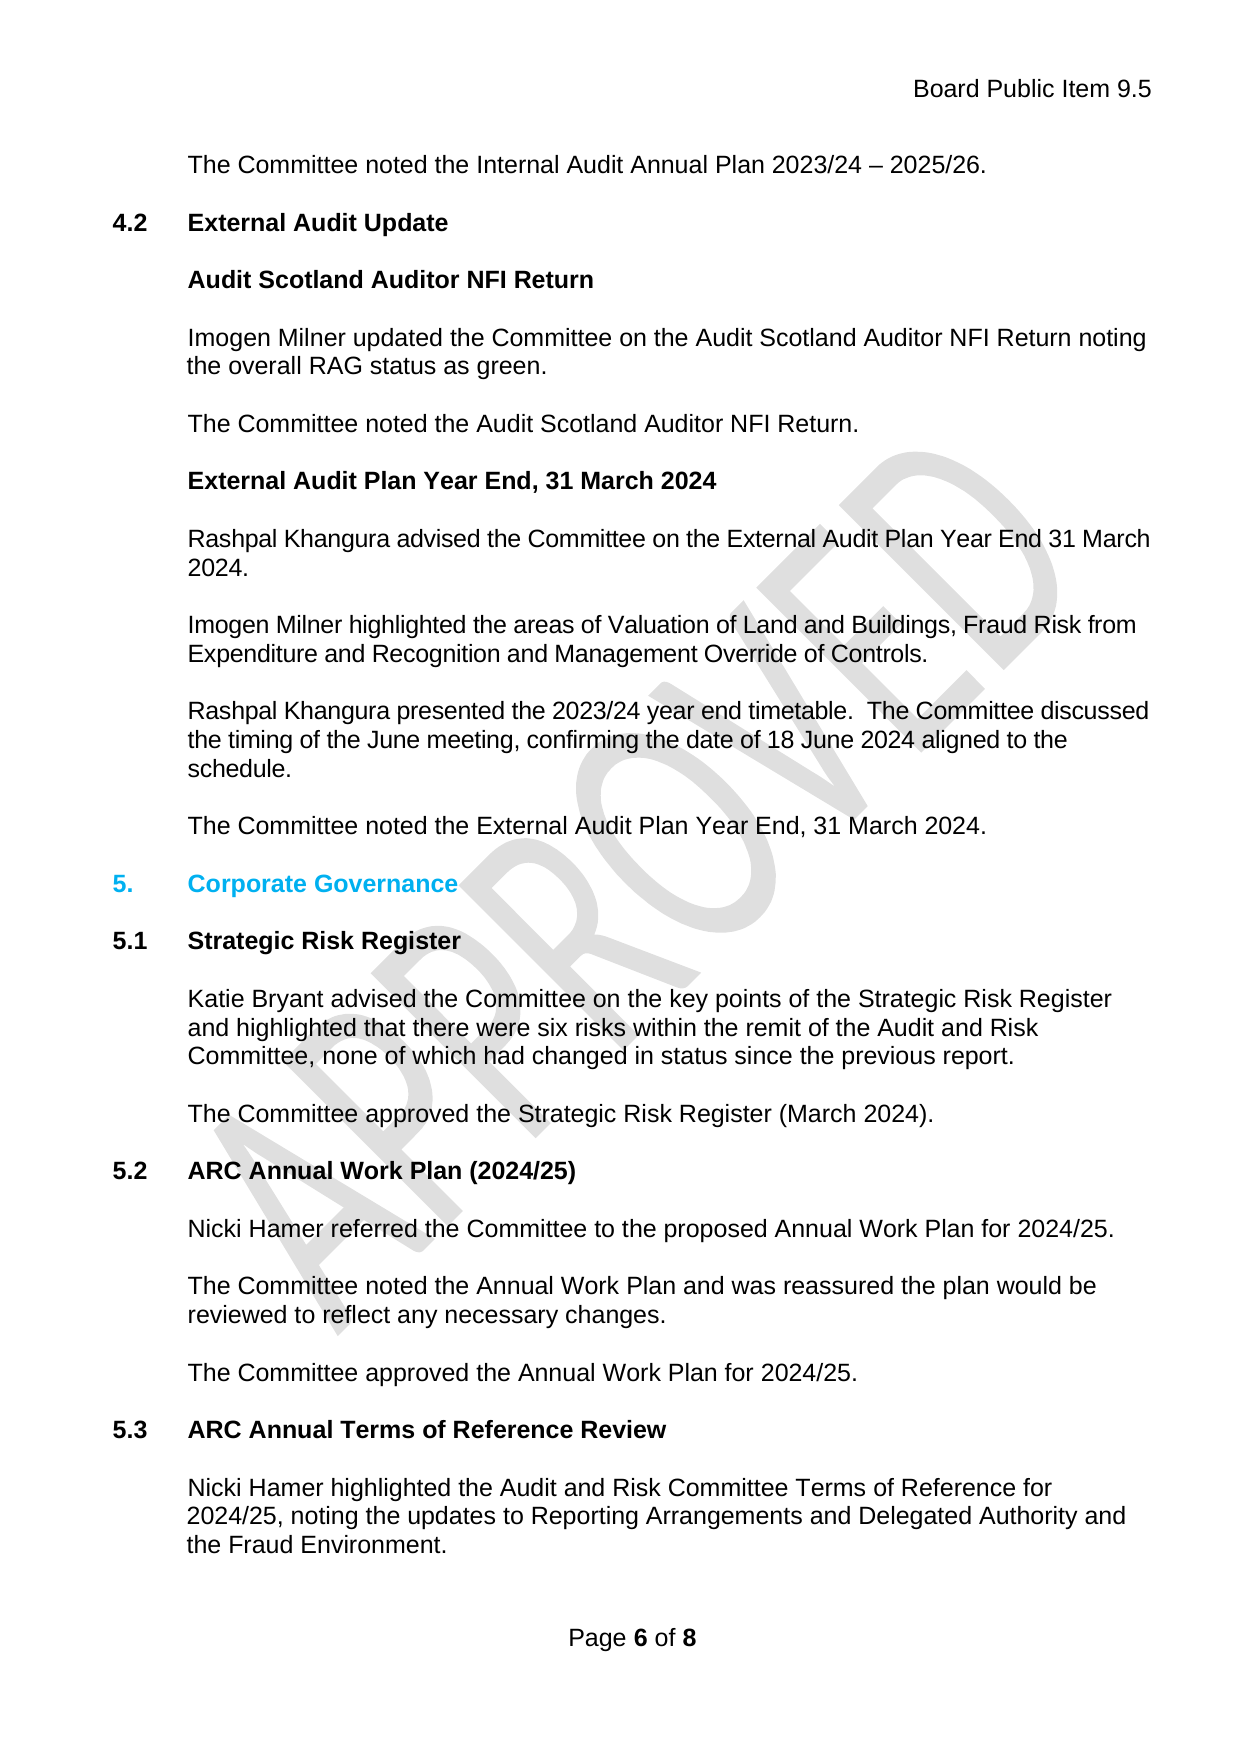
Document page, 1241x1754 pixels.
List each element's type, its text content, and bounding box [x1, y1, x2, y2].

text The Committee noted the Internal Audit Annual Plan 2023/24 – 2025/26. [187, 150, 1152, 179]
text The Committee noted the Audit Scotland Auditor NFI Return. [186, 409, 1152, 437]
text The Committee noted the Annual Work Plan and was reassured the plan would be reviewed to reflect any necessary changes. [187, 1271, 1152, 1329]
text Imogen Milner updated the Committee on the Audit Scotland Auditor NFI Return noting the overall RAG status as green. [186, 322, 1152, 380]
list Rashpal Khangura presented the 2023/24 year end timetable. The Committee discussed the timing of the June meeting, confirming the date of 18 June 2024 aligned to the schedule. [187, 696, 1152, 782]
text 5.2 ARC Annual Work Plan (2024/25) [112, 1156, 1152, 1185]
text The Committee approved the Annual Work Plan for 2024/25. [187, 1357, 1152, 1386]
list Imogen Milner highlighted the areas of Valuation of Land and Buildings, Fraud Risk from Expenditure and Recognition and Management Override of Controls. [187, 610, 1152, 667]
text 5.3 ARC Annual Terms of Reference Review [112, 1415, 1152, 1444]
text 5.1 Strategic Risk Register [112, 926, 1152, 955]
text The Committee approved the Strategic Risk Register (March 2024). [112, 1099, 1152, 1127]
list Rashpal Khangura advised the Committee on the External Audit Plan Year End 31 March 2024. [187, 524, 1152, 581]
text External Audit Plan Year End, 31 March 2024 [186, 466, 1152, 495]
text Katie Bryant advised the Committee on the key points of the Strategic Risk Register and highlighted that there were six risks within the remit of the Audit and Risk Committee, none of which had changed in status since the previous report. [187, 984, 1152, 1070]
list The Committee noted the External Audit Plan Year End, 31 March 2024. [187, 811, 1152, 840]
text Nicki Hamer highlighted the Audit and Risk Committee Terms of Reference for 2024/25, noting the updates to Reporting Arrangements and Delegated Authority and the Fraud Environment. [186, 1472, 1152, 1559]
text 5. Corporate Governance [112, 869, 1152, 926]
text Audit Scotland Auditor NFI Return [186, 265, 1152, 294]
text Nicki Hamer referred the Committee to the proposed Annual Work Plan for 2024/25. [187, 1214, 1152, 1242]
text 4.2 External Audit Update [112, 207, 1152, 236]
